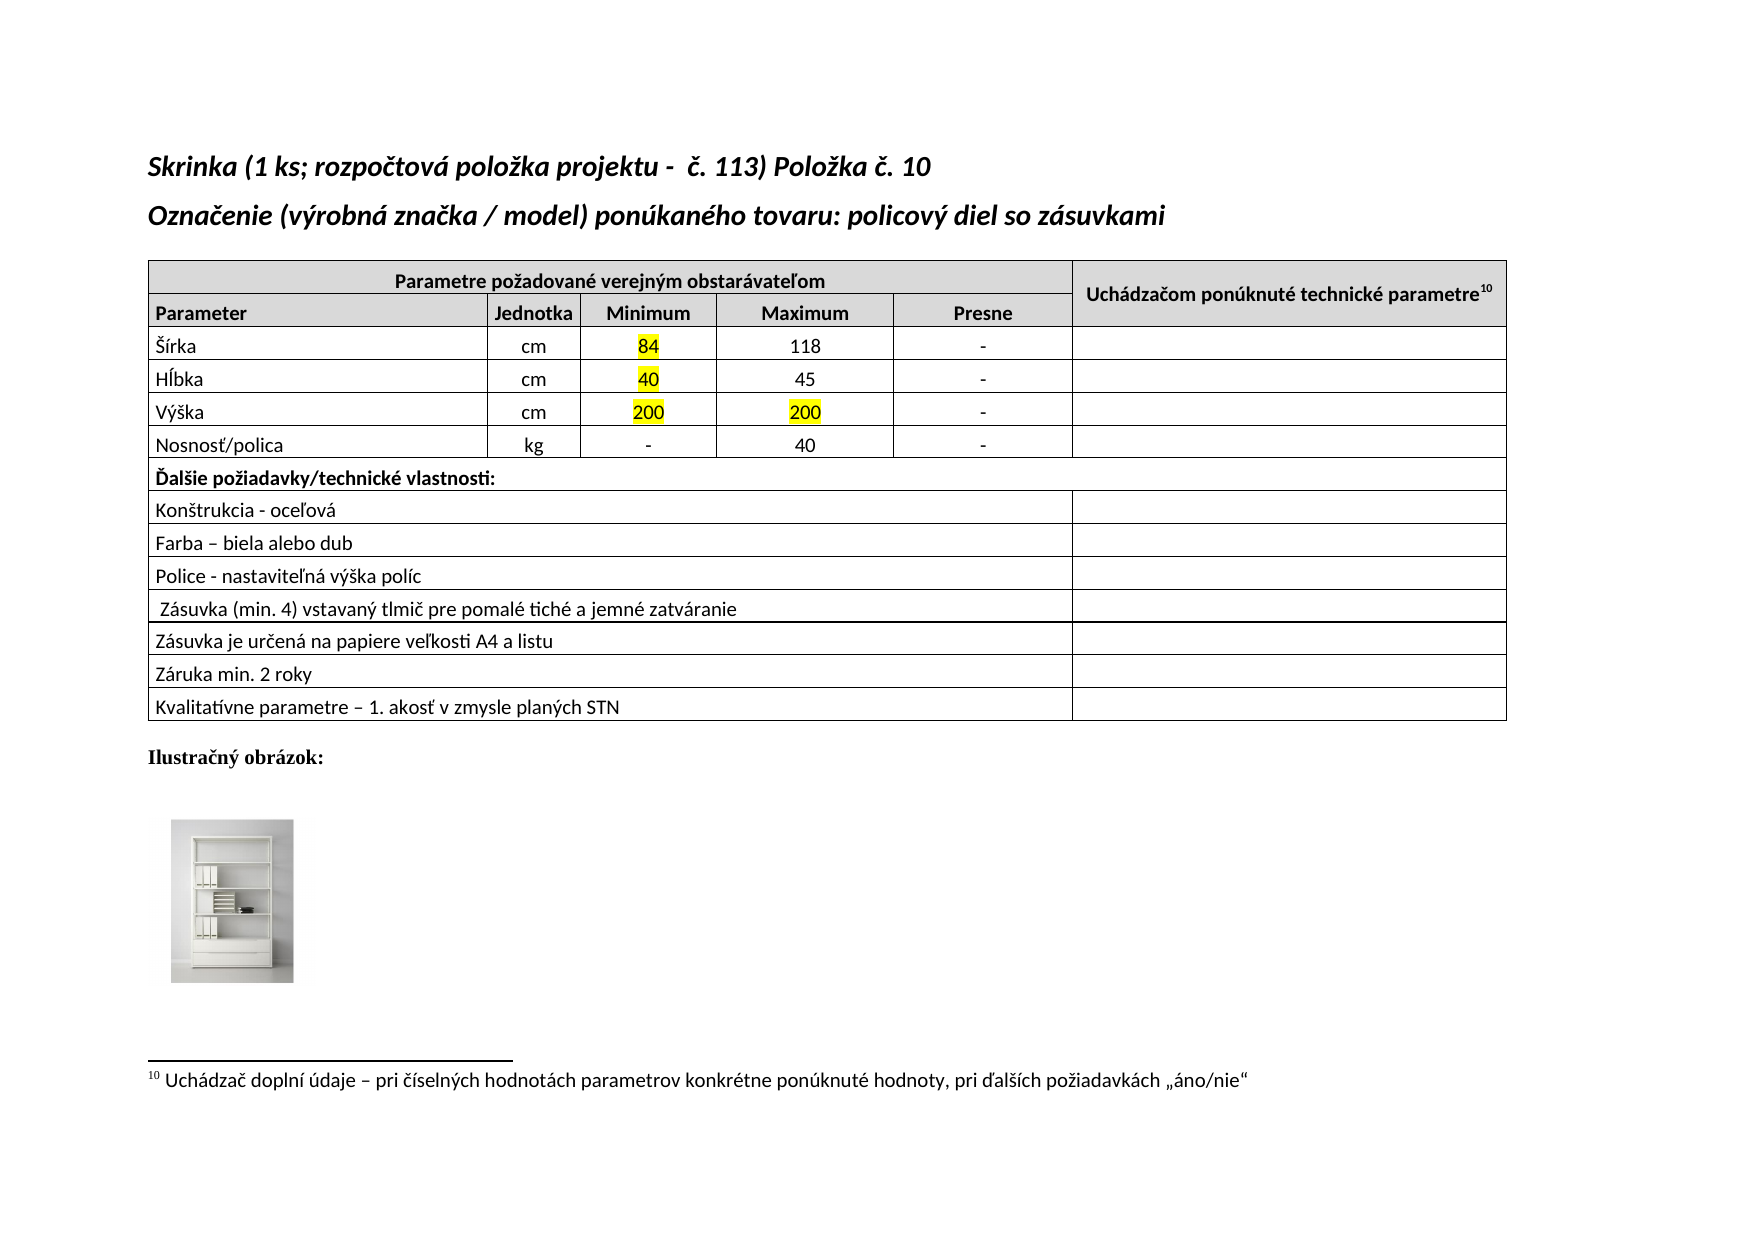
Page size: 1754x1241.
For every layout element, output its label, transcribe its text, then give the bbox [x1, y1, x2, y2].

table_cell [1073, 360, 1506, 392]
table_cell [1073, 327, 1506, 359]
table_cell 200 [717, 393, 893, 424]
table_cell - [894, 393, 1072, 424]
table_cell - [581, 426, 716, 457]
table_cell [1073, 426, 1506, 457]
table_cell Záruka min. 2 roky [149, 655, 1072, 687]
table_cell [1073, 688, 1506, 720]
table_cell - [894, 426, 1072, 457]
table_cell - [894, 360, 1072, 392]
table_cell kg [488, 426, 580, 457]
table_cell 45 [717, 360, 893, 392]
table_cell cm [488, 327, 580, 359]
table_cell Konštrukcia - oceľová [149, 491, 1072, 523]
table_cell Šírka [149, 327, 487, 359]
table_cell Farba – biela alebo dub [149, 524, 1072, 556]
table_cell Parameter [149, 294, 487, 326]
table_cell [1073, 393, 1506, 424]
text Skrinka (1 ks; rozpočtová položka projektu - č. 113) Položka č. 10 [148, 148, 1606, 183]
table_cell Výška [149, 393, 487, 424]
table_cell Jednotka [488, 294, 580, 326]
text Označenie (výrobná značka / model) ponúkaného tovaru: policový diel so zásuvkami [148, 197, 1606, 233]
table_cell [1073, 590, 1506, 621]
table_header Parametre požadované verejným obstarávateľom [149, 261, 1072, 293]
table_cell - [894, 327, 1072, 359]
table_cell Presne [894, 294, 1072, 326]
picture [147, 817, 317, 986]
table_cell 40 [717, 426, 893, 457]
table_cell [1073, 491, 1506, 523]
table_cell Minimum [581, 294, 716, 326]
table_cell Zásuvka je určená na papiere veľkosti A4 a listu [149, 623, 1072, 654]
table_cell Police - nastaviteľná výška políc [149, 557, 1072, 588]
table_cell Ďalšie požiadavky/technické vlastnosti: [149, 458, 1506, 490]
table_cell cm [488, 360, 580, 392]
table_cell [1073, 655, 1506, 687]
text Ilustračný obrázok: [148, 745, 1606, 769]
table_cell [1073, 524, 1506, 556]
table_cell [1073, 557, 1506, 588]
table_cell 118 [717, 327, 893, 359]
table_cell Hĺbka [149, 360, 487, 392]
table_cell 84 [581, 327, 716, 359]
table_cell [1073, 623, 1506, 654]
table_header Uchádzačom ponúknuté technické parametre [1073, 261, 1506, 326]
table_cell 40 [581, 360, 716, 392]
table_cell Maximum [717, 294, 893, 326]
table_cell Kvalitatívne parametre – 1. akosť v zmysle planých STN [149, 688, 1072, 720]
table_cell 200 [581, 393, 716, 424]
table_cell cm [488, 393, 580, 424]
table_cell Zásuvka (min. 4) vstavaný tlmič pre pomalé tiché a jemné zatváranie [149, 590, 1072, 621]
table_cell Nosnosť/polica [149, 426, 487, 457]
